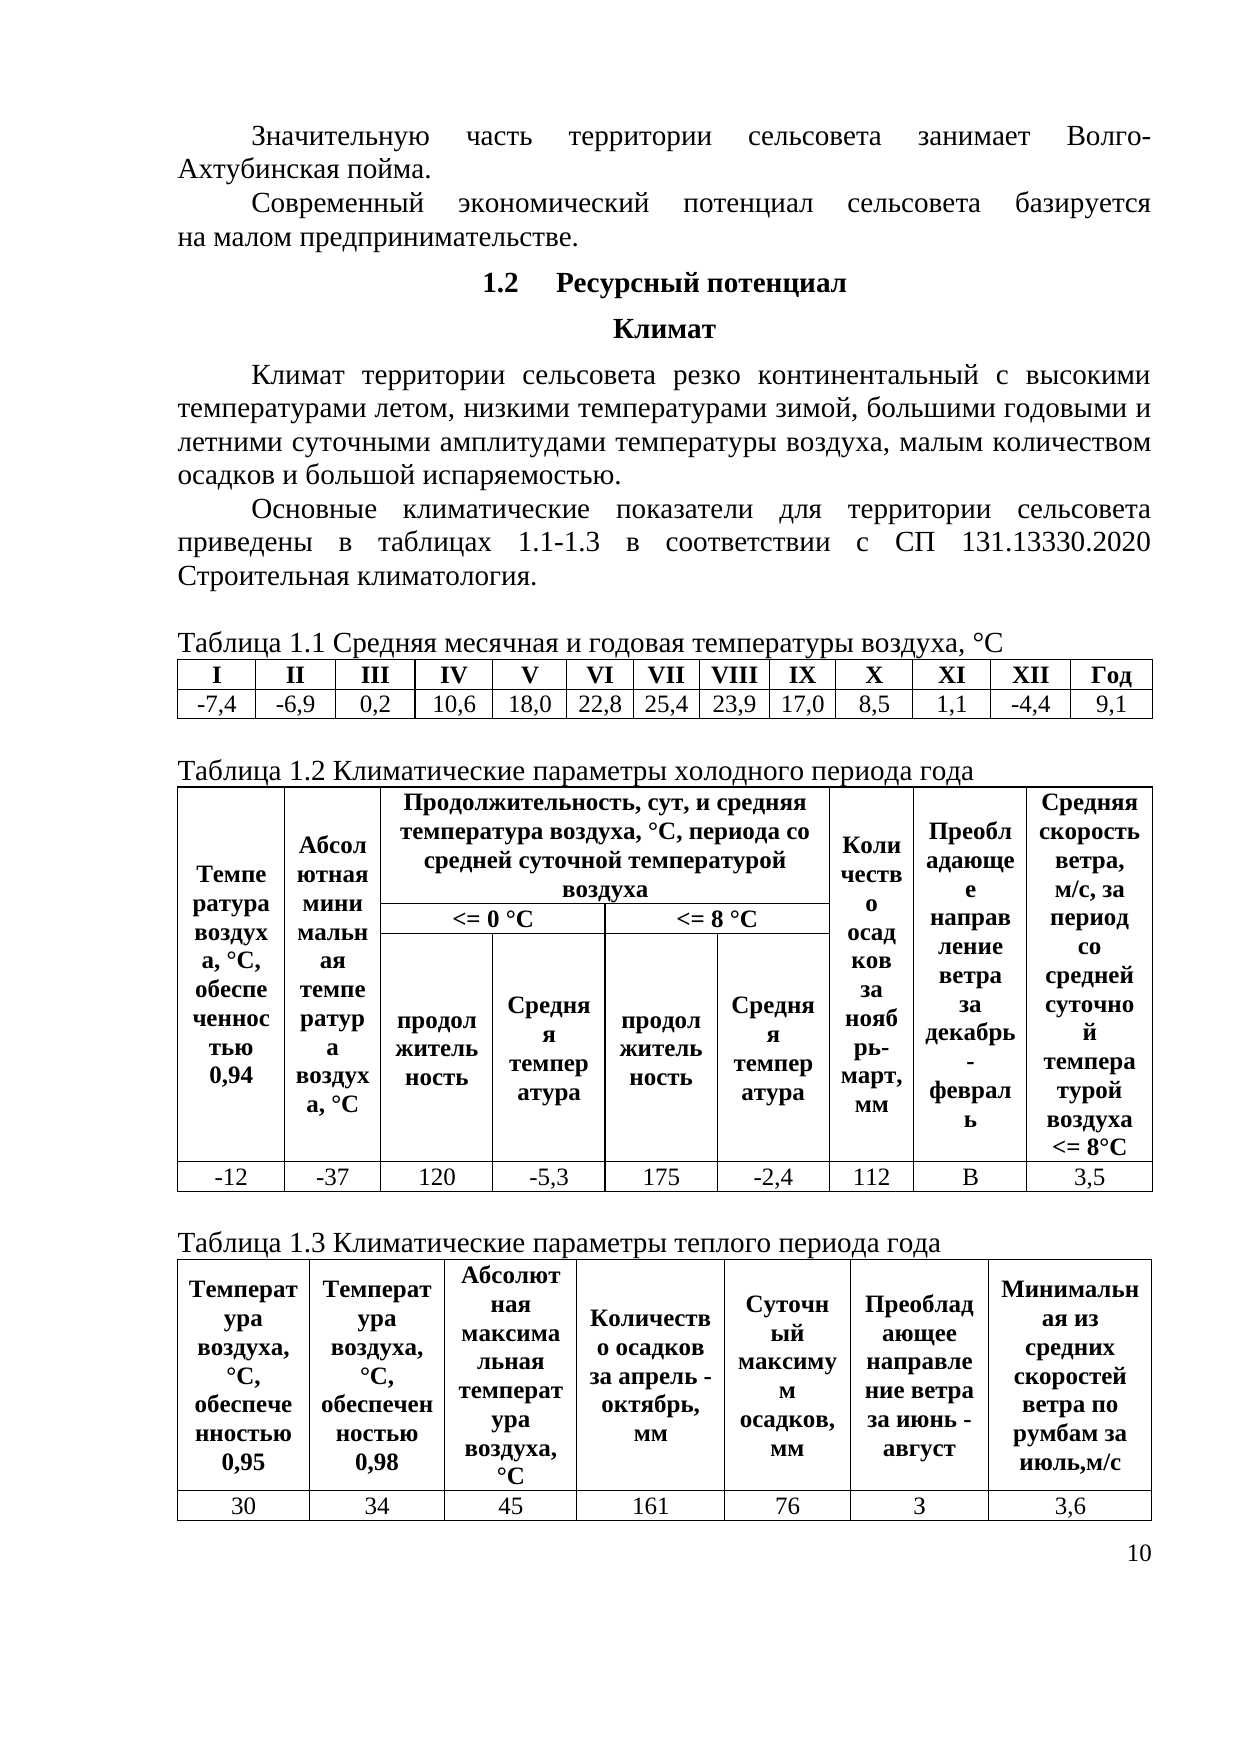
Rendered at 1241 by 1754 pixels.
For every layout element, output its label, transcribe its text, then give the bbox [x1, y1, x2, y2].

table_cell продолжительность [606, 934, 717, 1161]
table_header Температура воздуха, °C, обеспеченностью 0,98 [310, 1260, 444, 1490]
table_cell 3,5 [1027, 1162, 1152, 1191]
text Современный экономический потенциал сельсовета базируется на малом предпринимательстве. [177, 185, 1152, 252]
table_header X [836, 660, 912, 688]
table_cell продолжительность [381, 934, 492, 1161]
table_cell 25,4 [634, 690, 699, 718]
subtitle Ресурсный потенциал [177, 265, 1152, 298]
table_header I [178, 660, 255, 688]
table_cell -6,9 [256, 690, 335, 718]
table_header VI [567, 660, 633, 688]
subtitle Климат [177, 311, 1152, 344]
table_cell 112 [830, 1162, 913, 1191]
table_cell 8,5 [836, 690, 912, 718]
table_header III [336, 660, 414, 688]
table_cell 120 [381, 1162, 492, 1191]
table_header Абсолютная максимальная температура воздуха, °C [445, 1260, 576, 1490]
table_cell 45 [445, 1491, 576, 1520]
table_cell В [914, 1162, 1026, 1191]
table_cell 9,1 [1071, 690, 1152, 718]
table_cell 30 [178, 1491, 309, 1520]
table_cell 1,1 [913, 690, 990, 718]
table_header V [493, 660, 566, 688]
table_header II [256, 660, 335, 688]
table_cell <= 8 °C [606, 904, 829, 933]
table_cell 0,2 [336, 690, 414, 718]
table_cell <= 0 °C [381, 904, 604, 933]
table_header Год [1071, 660, 1152, 688]
table_header IV [416, 660, 492, 688]
table_header Продолжительность, сут, и средняя температура воздуха, °C, периода со средней суточной температурой воздуха [381, 788, 829, 902]
table_header Температура воздуха, °C, обеспеченностью 0,94 [178, 788, 284, 1161]
table_cell 22,8 [567, 690, 633, 718]
table_header XII [991, 660, 1070, 688]
table_cell -12 [178, 1162, 284, 1191]
table_header VII [634, 660, 699, 688]
text Климат территории сельсовета резко континентальный с высокими температурами летом, низкими температурами зимой, большими годовыми и летними суточными амплитудами температуры воздуха, малым количеством осадков и большой испаряемостью. [177, 357, 1152, 491]
table_cell 23,9 [700, 690, 769, 718]
table_cell 76 [725, 1491, 850, 1520]
table_header Средняя скорость ветра, м/с, за период со средней суточной температурой воздуха <= 8°C [1027, 788, 1152, 1161]
table_cell -5,3 [493, 1162, 604, 1191]
table_cell -4,4 [991, 690, 1070, 718]
text Таблица 1.1 Средняя месячная и годовая температуры воздуха, °C [177, 625, 1152, 659]
table_cell 17,0 [770, 690, 835, 718]
table_cell 18,0 [493, 690, 566, 718]
text Значительную часть территории сельсовета занимает Волго-Ахтубинская пойма. [177, 118, 1152, 185]
table_cell З [851, 1491, 988, 1520]
table_header Количество осадков за ноябрь-март, мм [830, 788, 913, 1161]
table_header Преобладающее направление ветра за декабрь -февраль [914, 788, 1026, 1161]
table_cell 3,6 [989, 1491, 1151, 1520]
table_cell Средняя температура [493, 934, 604, 1161]
table_cell -7,4 [178, 690, 255, 718]
table_header VIII [700, 660, 769, 688]
table_header Абсолютная минимальная температура воздуха, °C [285, 788, 380, 1161]
table_cell 34 [310, 1491, 444, 1520]
table_cell 175 [606, 1162, 717, 1191]
table_cell -37 [285, 1162, 380, 1191]
table_header Температура воздуха, °C, обеспеченностью 0,95 [178, 1260, 309, 1490]
text Основные климатические показатели для территории сельсовета приведены в таблицах 1.1-1.3 в соответствии с СП 131.13330.2020 Строительная климатология. [177, 491, 1152, 592]
table_cell Средняя температура [718, 934, 829, 1161]
table_cell 10,6 [416, 690, 492, 718]
table_header Количество осадков за апрель - октябрь, мм [577, 1260, 724, 1490]
table_header Минимальная из средних скоростей ветра по румбам за июль,м/с [989, 1260, 1151, 1490]
text Таблица 1.3 Климатические параметры теплого периода года [177, 1226, 1152, 1259]
table_header Суточный максимум осадков, мм [725, 1260, 850, 1490]
table_cell -2,4 [718, 1162, 829, 1191]
table_header XI [913, 660, 990, 688]
text Таблица 1.2 Климатические параметры холодного периода года [177, 753, 1152, 786]
table_header IX [770, 660, 835, 688]
table_header Преобладающее направление ветра за июнь -август [851, 1260, 988, 1490]
table_cell 161 [577, 1491, 724, 1520]
